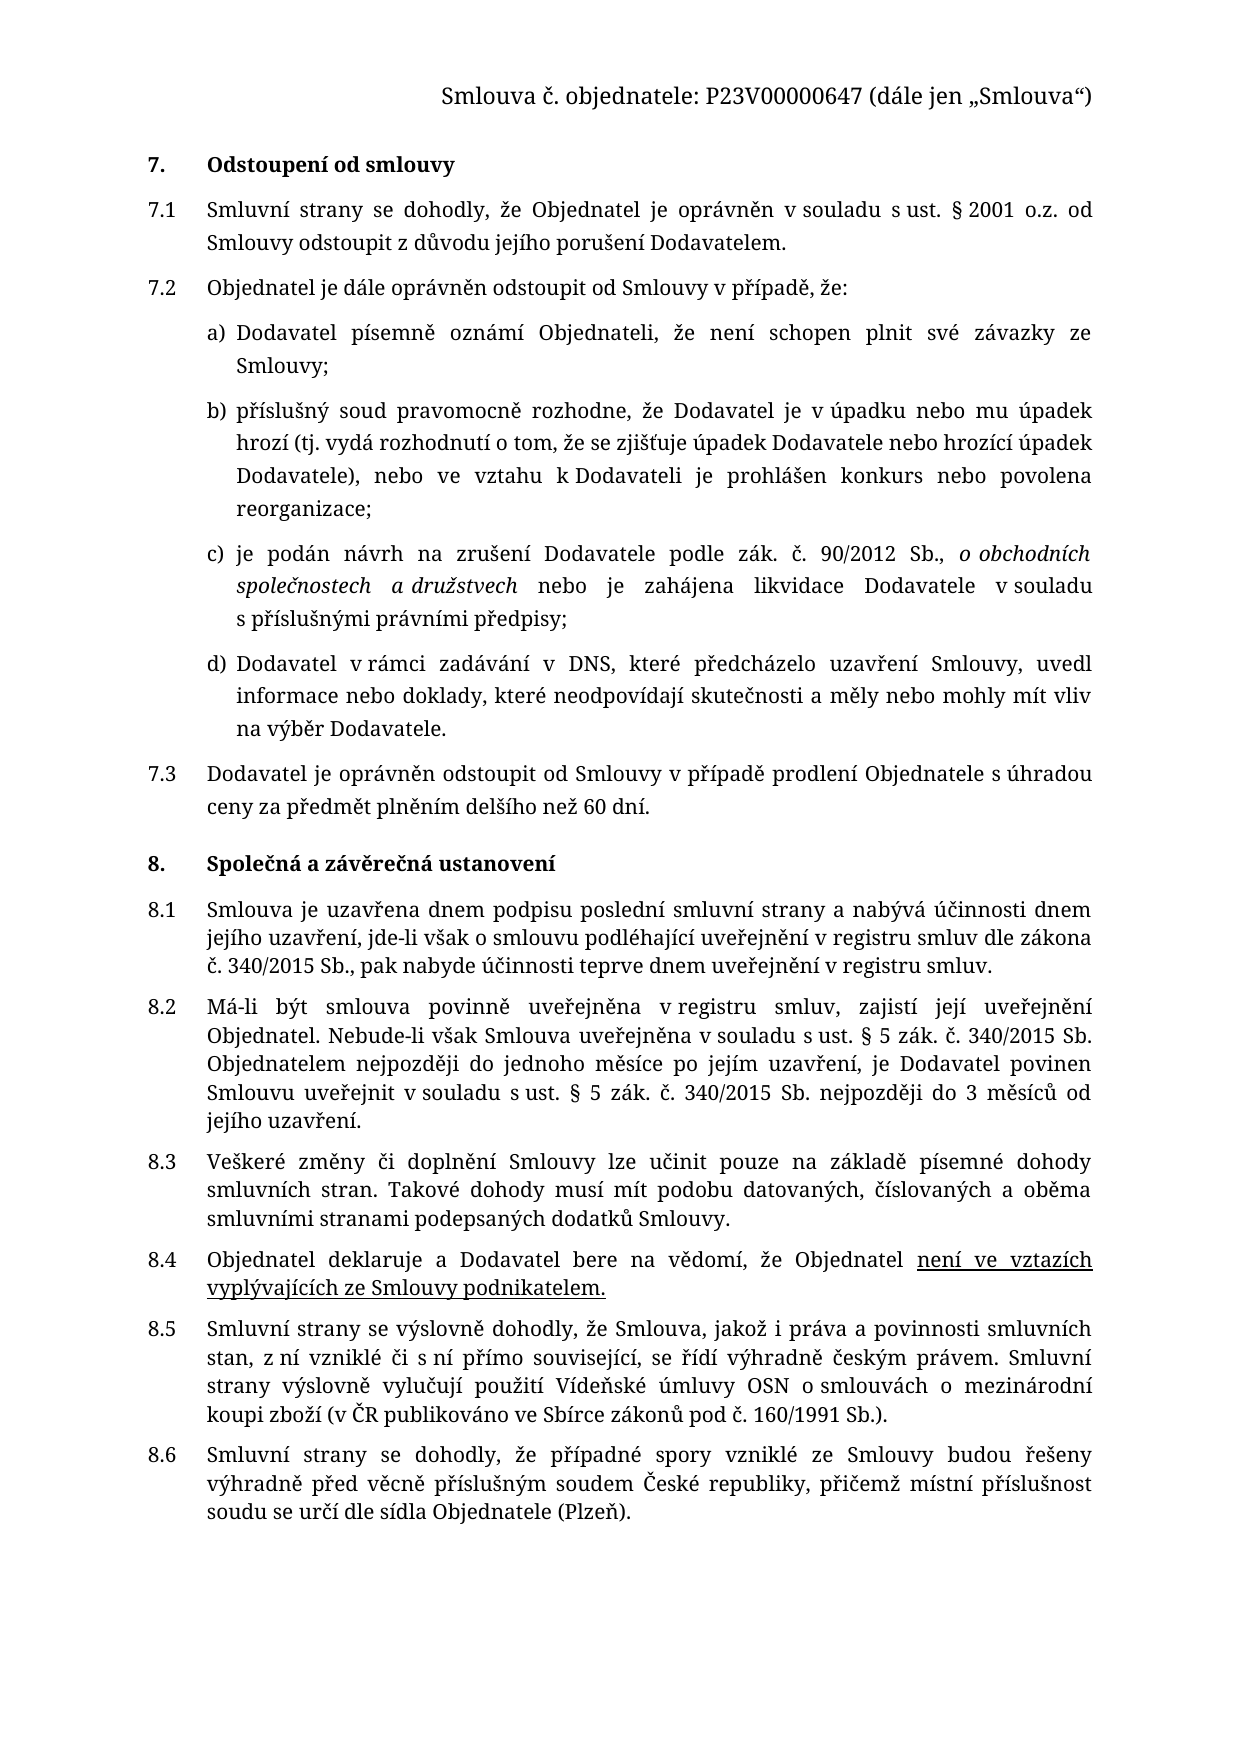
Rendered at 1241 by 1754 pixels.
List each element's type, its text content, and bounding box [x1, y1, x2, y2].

list Smluvní strany se dohodly, že případné spory vzniklé ze Smlouvy budou řešeny výhradně před věcně příslušným soudem České republiky, přičemž místní příslušnost soudu se určí dle sídla Objednatele (Plzeň). [148, 1441, 1093, 1526]
list Smluvní strany se dohodly, že Objednatel je oprávněn v souladu s ust. § 2001 o.z. od Smlouvy odstoupit z důvodu jejího porušení Dodavatelem. [148, 195, 1093, 256]
list Společná a závěrečná ustanovení [148, 849, 1093, 878]
list Dodavatel v rámci zadávání v DNS, které předcházelo uzavření Smlouvy, uvedl informace nebo doklady, které neodpovídají skutečnosti a měly nebo mohly mít vliv na výběr Dodavatele. [207, 649, 1093, 743]
list Smlouva je uzavřena dnem podpisu poslední smluvní strany a nabývá účinnosti dnem jejího uzavření, jde-li však o smlouvu podléhající uveřejnění v registru smluv dle zákona č. 340/2015 Sb., pak nabyde účinnosti teprve dnem uveřejnění v registru smluv. [148, 895, 1093, 980]
list Smluvní strany se výslovně dohodly, že Smlouva, jakož i práva a povinnosti smluvních stan, z ní vzniklé či s ní přímo související, se řídí výhradně českým právem. Smluvní strany výslovně vylučují použití Vídeňské úmluvy OSN o smlouvách o mezinárodní koupi zboží (v ČR publikováno ve Sbírce zákonů pod č. 160/1991 Sb.). [148, 1314, 1093, 1428]
list je podán návrh na zrušení Dodavatele podle zák. č. 90/2012 Sb., o obchodních společnostech a družstvech nebo je zahájena likvidace Dodavatele v souladu s příslušnými právními předpisy; [207, 539, 1093, 632]
list Odstoupení od smlouvy [148, 150, 1093, 179]
list Má-li být smlouva povinně uveřejněna v registru smluv, zajistí její uveřejnění Objednatel. Nebude-li však Smlouva uveřejněna v souladu s ust. § 5 zák. č. 340/2015 Sb. Objednatelem nejpozději do jednoho měsíce po jejím uzavření, je Dodavatel povinen Smlouvu uveřejnit v souladu s ust. § 5 zák. č. 340/2015 Sb. nejpozději do 3 měsíců od jejího uzavření. [148, 992, 1093, 1135]
list Objednatel je dále oprávněn odstoupit od Smlouvy v případě, že: [148, 273, 1093, 301]
list Veškeré změny či doplnění Smlouvy lze učinit pouze na základě písemné dohody smluvních stran. Takové dohody musí mít podobu datovaných, číslovaných a oběma smluvními stranami podepsaných dodatků Smlouvy. [148, 1147, 1093, 1232]
list Dodavatel je oprávněn odstoupit od Smlouvy v případě prodlení Objednatele s úhradou ceny za předmět plněním delšího než 60 dní. [148, 759, 1093, 820]
list příslušný soud pravomocně rozhodne, že Dodavatel je v úpadku nebo mu úpadek hrozí (tj. vydá rozhodnutí o tom, že se zjišťuje úpadek Dodavatele nebo hrozící úpadek Dodavatele), nebo ve vztahu k Dodavateli je prohlášen konkurs nebo povolena reorganizace; [207, 396, 1093, 522]
list Dodavatel písemně oznámí Objednateli, že není schopen plnit své závazky ze Smlouvy; [207, 318, 1093, 379]
list Objednatel deklaruje a Dodavatel bere na vědomí, že Objednatel není ve vztazích vyplývajících ze Smlouvy podnikatelem. [148, 1245, 1093, 1302]
